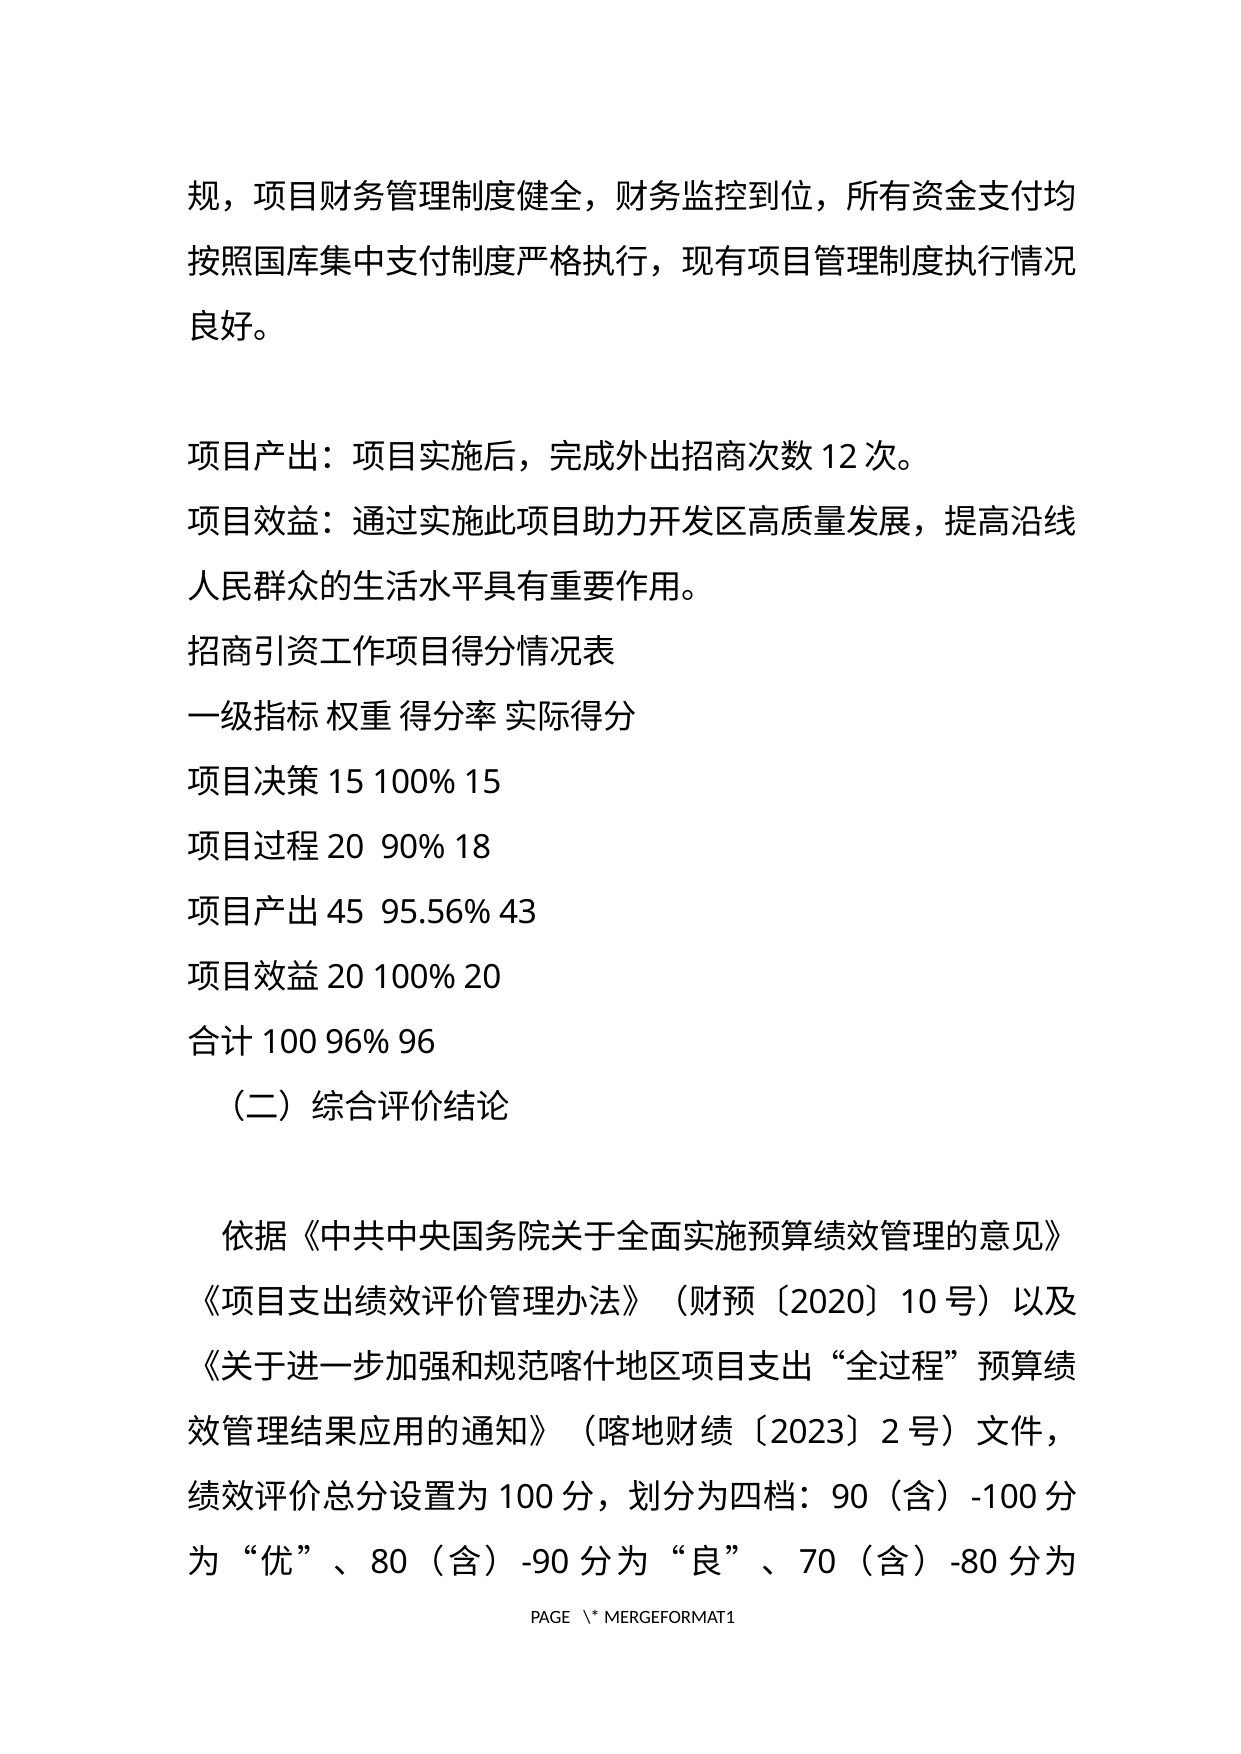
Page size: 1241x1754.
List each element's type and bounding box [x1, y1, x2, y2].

text [187, 1137, 1078, 1592]
